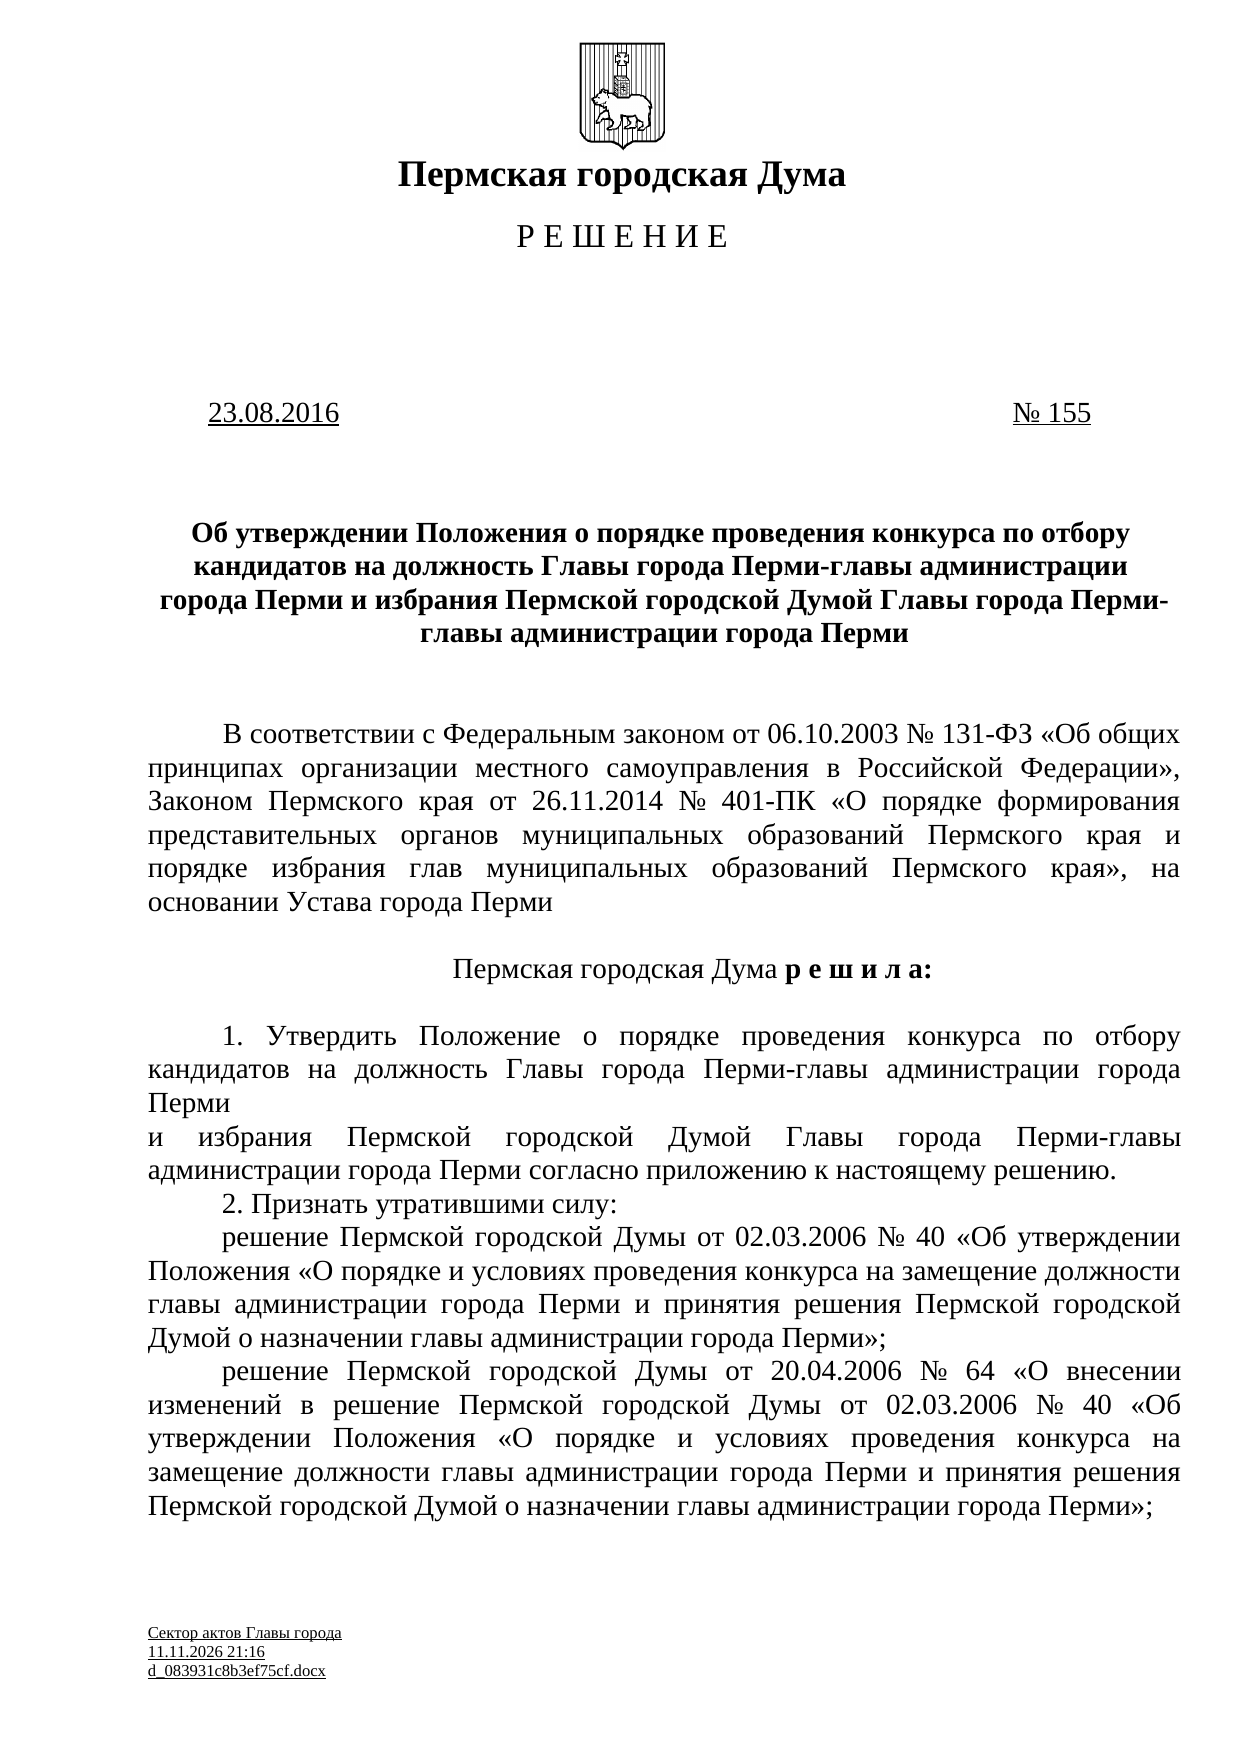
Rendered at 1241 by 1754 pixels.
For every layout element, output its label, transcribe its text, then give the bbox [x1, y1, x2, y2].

text 2. Признать утратившими силу: [148, 1186, 1182, 1219]
text В соответствии с Федеральным законом от 06.10.2003 № 131-ФЗ «Об общих принципах организации местного самоуправления в Российской Федерации», Законом Пермского края от 26.11.2014 № 401-ПК «О порядке формирования представительных органов муниципальных образований Пермского края и порядке избрания глав муниципальных образований Пермского края», на основании Устава города Перми [148, 716, 1181, 917]
text решение Пермской городской Думы от 02.03.2006 № 40 «Об утверждении Положения «О порядке и условиях проведения конкурса на замещение должности главы администрации города Перми и принятия решения Пермской городской Думой о назначении главы администрации города Перми»; [148, 1219, 1182, 1353]
title Пермская городская Дума р е ш и л а: [148, 951, 1181, 984]
text решение Пермской городской Думы от 20.04.2006 № 64 «О внесении изменений в решение Пермской городской Думы от 02.03.2006 № 40 «Об утверждении Положения «О порядке и условиях проведения конкурса на замещение должности главы администрации города Перми и принятия решения Пермской городской Думой о назначении главы администрации города Перми»; [148, 1353, 1182, 1521]
text 1. Утвердить Положение о порядке проведения конкурса по отбору кандидатов на должность Главы города Перми-главы администрации города Перми и избрания Пермской городской Думой Главы города Перми-главы администрации города Перми согласно приложению к настоящему решению. [148, 1018, 1182, 1186]
text Об утверждении Положения о порядке проведения конкурса по отбору кандидатов на должность Главы города Перми-главы администрации города Перми и избрания Пермской городской Думой Главы города Перми-главы администрации города Перми [148, 515, 1181, 649]
